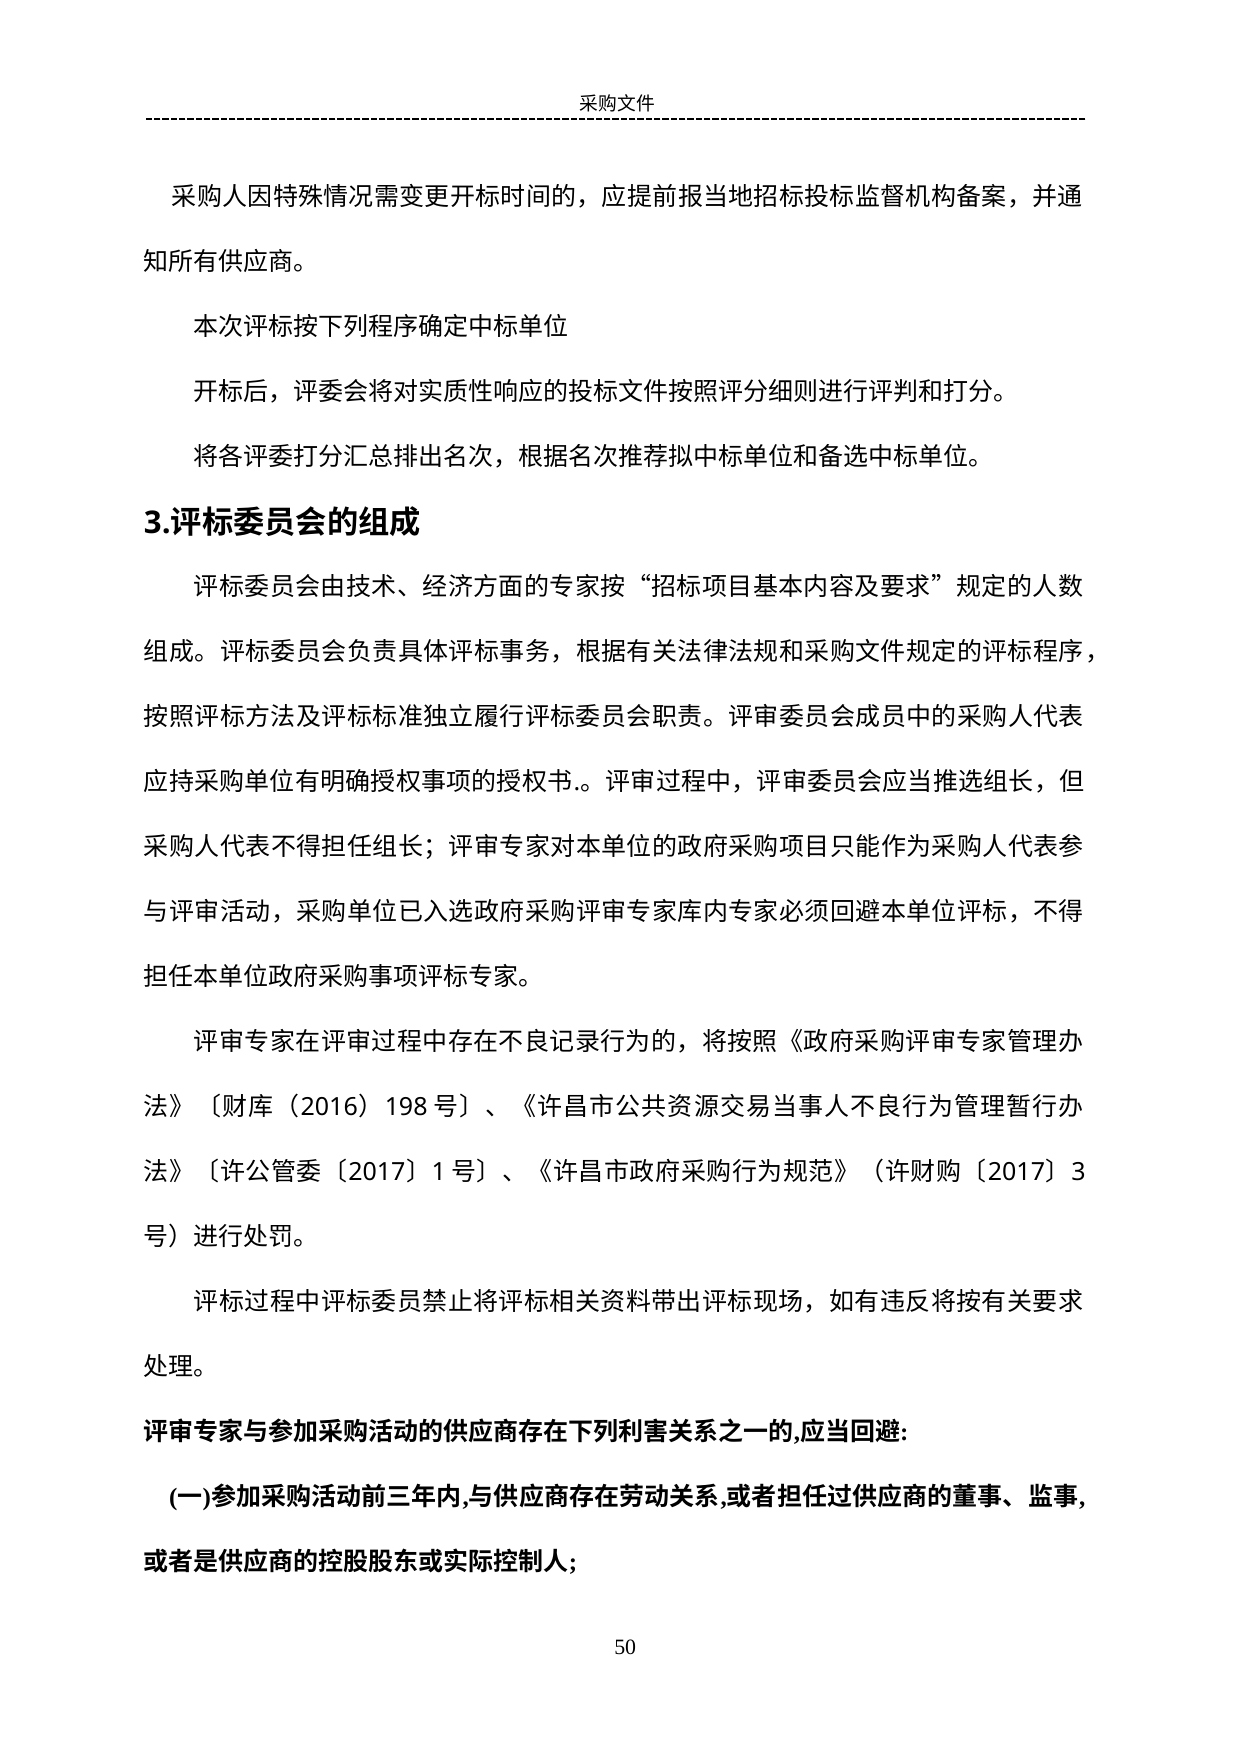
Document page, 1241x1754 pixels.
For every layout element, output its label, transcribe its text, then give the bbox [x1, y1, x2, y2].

text 采购人因特殊情况需变更开标时间的，应提前报当地招标投标监督机构备案，并通知所有供应商。 [144, 162, 1085, 292]
text 将各评委打分汇总排出名次，根据名次推荐拟中标单位和备选中标单位。 [144, 422, 1085, 487]
text 评审专家与参加采购活动的供应商存在下列利害关系之一的,应当回避: [144, 1397, 1085, 1462]
list 评标委员会的组成 [144, 487, 1085, 552]
text 开标后，评委会将对实质性响应的投标文件按照评分细则进行评判和打分。 [144, 357, 1085, 422]
text 评标委员会由技术、经济方面的专家按“招标项目基本内容及要求”规定的人数组成。评标委员会负责具体评标事务，根据有关法律法规和采购文件规定的评标程序，按照评标方法及评标标准独立履行评标委员会职责。评审委员会成员中的采购人代表应持采购单位有明确授权事项的授权书.。评审过程中，评审委员会应当推选组长，但采购人代表不得担任组长；评审专家对本单位的政府采购项目只能作为采购人代表参与评审活动，采购单位已入选政府采购评审专家库内专家必须回避本单位评标，不得担任本单位政府采购事项评标专家。 [144, 552, 1085, 1007]
text 评标过程中评标委员禁止将评标相关资料带出评标现场，如有违反将按有关要求处理。 [144, 1267, 1085, 1397]
text 本次评标按下列程序确定中标单位 [144, 292, 1085, 357]
text (一)参加采购活动前三年内,与供应商存在劳动关系,或者担任过供应商的董事、监事,或者是供应商的控股股东或实际控制人; [144, 1462, 1085, 1592]
text 评审专家在评审过程中存在不良记录行为的，将按照《政府采购评审专家管理办法》〔财库（2016）198号〕、《许昌市公共资源交易当事人不良行为管理暂行办法》〔许公管委〔2017〕1号〕、《许昌市政府采购行为规范》（许财购〔2017〕3号）进行处罚。 [144, 1007, 1085, 1267]
